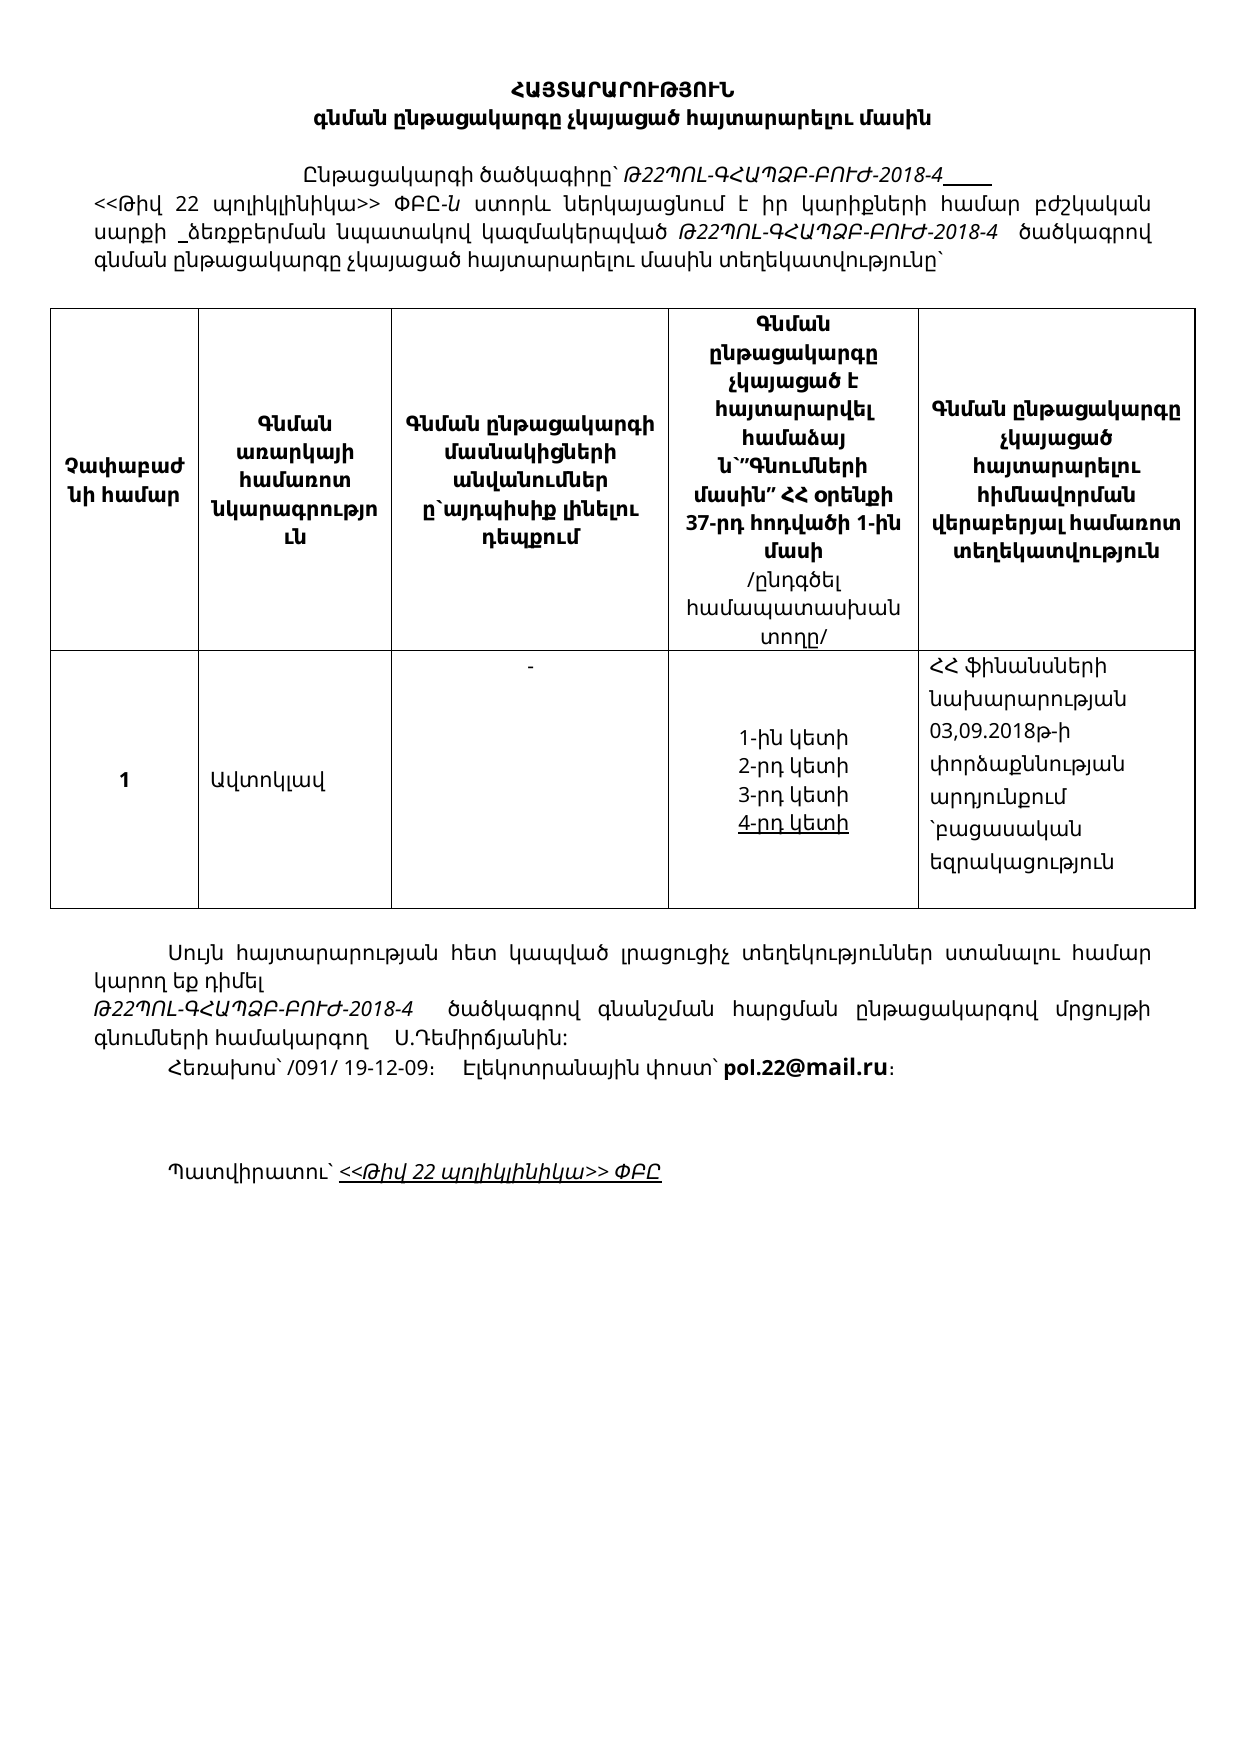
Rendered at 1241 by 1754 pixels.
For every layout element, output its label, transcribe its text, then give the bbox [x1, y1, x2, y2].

table_cell ՀՀ ֆինանսների նախարարության 03,09.2018թ-ի փորձաքննության արդյունքում`բացասական եզրակացություն [919, 651, 1194, 908]
table_cell 1-ին կետի 2-րդ կետի 3-րդ կետի 4-րդ կետի [669, 651, 918, 908]
table_header Չափաբաժնի համար [51, 309, 198, 650]
text Պատվիրատու` <<Թիվ 22 պոլիկլինիկա>> ՓԲԸ [94, 1157, 1152, 1186]
table_cell 1 [51, 651, 198, 908]
text ՀԱՅՏԱՐԱՐՈՒԹՅՈՒՆ [94, 75, 1152, 103]
text Հեռախոս՝ /091/ 19-12-09։ Էլեկոտրանային փոստ՝ pol.22@mail.ru։ [94, 1051, 1152, 1083]
table_header Գնման ընթացակարգը չկայացած է հայտարարվել համաձայն`”Գնումների մասին” ՀՀ օրենքի 37-րդ հոդվածի 1-ին մասի /ընդգծել համապատասխան տողը/ [669, 309, 918, 650]
table_cell Ավտոկլավ [199, 651, 391, 908]
subtitle Թ22ՊՈԼ-ԳՀԱՊՁԲ-ԲՈՒԺ-2018-4 ծածկագրով գնանշման հարցման ընթացակարգով մրցույթի գնումների համակարգող Ս.Դեմիրճյանին: [94, 994, 1152, 1051]
subtitle Ընթացակարգի ծածկագիրը` Թ22ՊՈԼ-ԳՀԱՊՁԲ-ԲՈՒԺ-2018-4 [94, 160, 1152, 189]
table_header Գնման ընթացակարգի մասնակիցների անվանումները`այդպիսիք լինելու դեպքում [392, 309, 668, 650]
table_header Գնման առարկայի համառոտ նկարագրություն [199, 309, 391, 650]
table_cell - [392, 651, 668, 908]
subtitle <<Թիվ 22 պոլիկլինիկա>> ՓԲԸ-ն ստորև ներկայացնում է իր կարիքների համար բժշկական սարքի ձեռքբերման նպատակով կազմակերպված Թ22ՊՈԼ-ԳՀԱՊՁԲ-ԲՈՒԺ-2018-4 ծածկագրով գնման ընթացակարգը չկայացած հայտարարելու մասին տեղեկատվությունը` [94, 189, 1152, 274]
text Սույն հայտարարության հետ կապված լրացուցիչ տեղեկություններ ստանալու համար կարող եք դիմել [94, 938, 1152, 994]
text գնման ընթացակարգը չկայացած հայտարարելու մասին [94, 103, 1152, 132]
table_header Գնման ընթացակարգը չկայացած հայտարարելու հիմնավորման վերաբերյալ համառոտ տեղեկատվություն [919, 309, 1194, 650]
